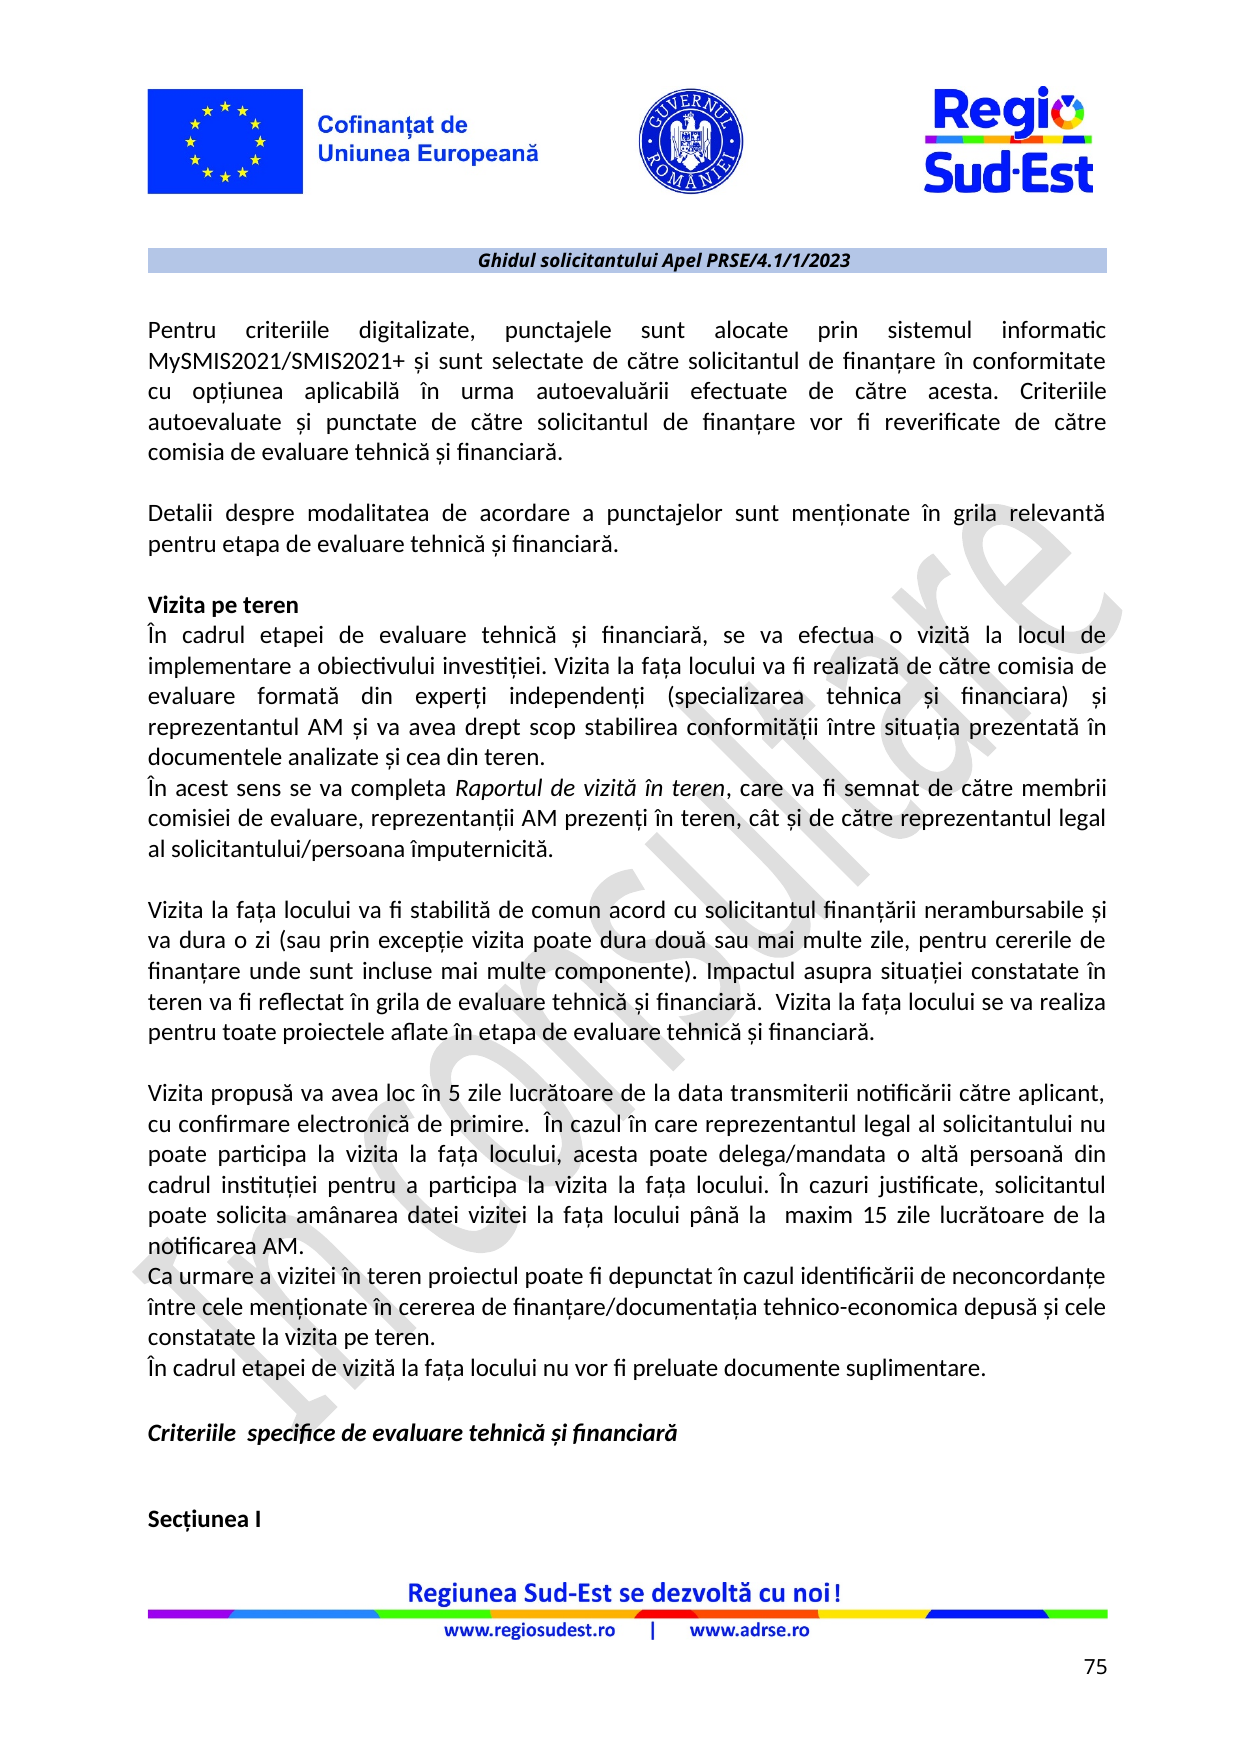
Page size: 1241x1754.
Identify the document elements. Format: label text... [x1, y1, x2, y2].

text Pentru criteriile digitalizate, punctajele sunt alocate prin sistemul informatic MySMIS2021/SMIS2021+ și sunt selectate de către solicitantul de finanțare în conformitate cu opțiunea aplicabilă în urma autoevaluării efectuate de către acesta. Criteriile autoevaluate și punctate de către solicitantul de finanțare vor fi reverificate de către comisia de evaluare tehnică și financiară. [148, 314, 1107, 467]
text Ca urmare a vizitei în teren proiectul poate fi depunctat în cazul identificării de neconcordanțe între cele menționate în cererea de finanțare/documentația tehnico-economica depusă și cele constatate la vizita pe teren. [148, 1260, 1107, 1352]
text Secțiunea I [148, 1503, 1107, 1534]
text În cadrul etapei de evaluare tehnică și financiară, se va efectua o vizită la locul de implementare a obiectivului investiţiei. Vizita la faţa locului va fi realizată de către comisia de evaluare formată din experţi independenţi (specializarea tehnica și financiara) şi reprezentantul AM şi va avea drept scop stabilirea conformității între situaţia prezentată în documentele analizate şi cea din teren. [148, 619, 1107, 772]
text Vizita la faţa locului va fi stabilită de comun acord cu solicitantul finanţării nerambursabile şi va dura o zi (sau prin excepție vizita poate dura două sau mai multe zile, pentru cererile de finanțare unde sunt incluse mai multe componente). Impactul asupra situaţiei constatate în teren va fi reflectat în grila de evaluare tehnică şi financiară. Vizita la fața locului se va realiza pentru toate proiectele aflate în etapa de evaluare tehnică și financiară. [148, 894, 1107, 1047]
text În acest sens se va completa Raportul de vizită în teren, care va fi semnat de către membrii comisiei de evaluare, reprezentanții AM prezenți în teren, cât și de către reprezentantul legal al solicitantului/persoana împuternicită. [148, 772, 1107, 864]
text Vizita pe teren [148, 589, 1107, 619]
text Vizita propusă va avea loc în 5 zile lucrătoare de la data transmiterii notificării către aplicant, cu confirmare electronică de primire. În cazul în care reprezentantul legal al solicitantului nu poate participa la vizita la faţa locului, acesta poate delega/mandata o altă persoană din cadrul instituţiei pentru a participa la vizita la faţa locului. În cazuri justificate, solicitantul poate solicita amânarea datei vizitei la faţa locului până la maxim 15 zile lucrătoare de la notificarea AM. [148, 1077, 1107, 1260]
text În cadrul etapei de vizită la fața locului nu vor fi preluate documente suplimentare. [148, 1352, 1107, 1382]
picture [147, 86, 1093, 195]
subtitle Criteriile specifice de evaluare tehnică și financiară [148, 1417, 1107, 1448]
picture [147, 1582, 1108, 1640]
text Detalii despre modalitatea de acordare a punctajelor sunt menționate în grila relevantă pentru etapa de evaluare tehnică și financiară. [148, 497, 1107, 558]
